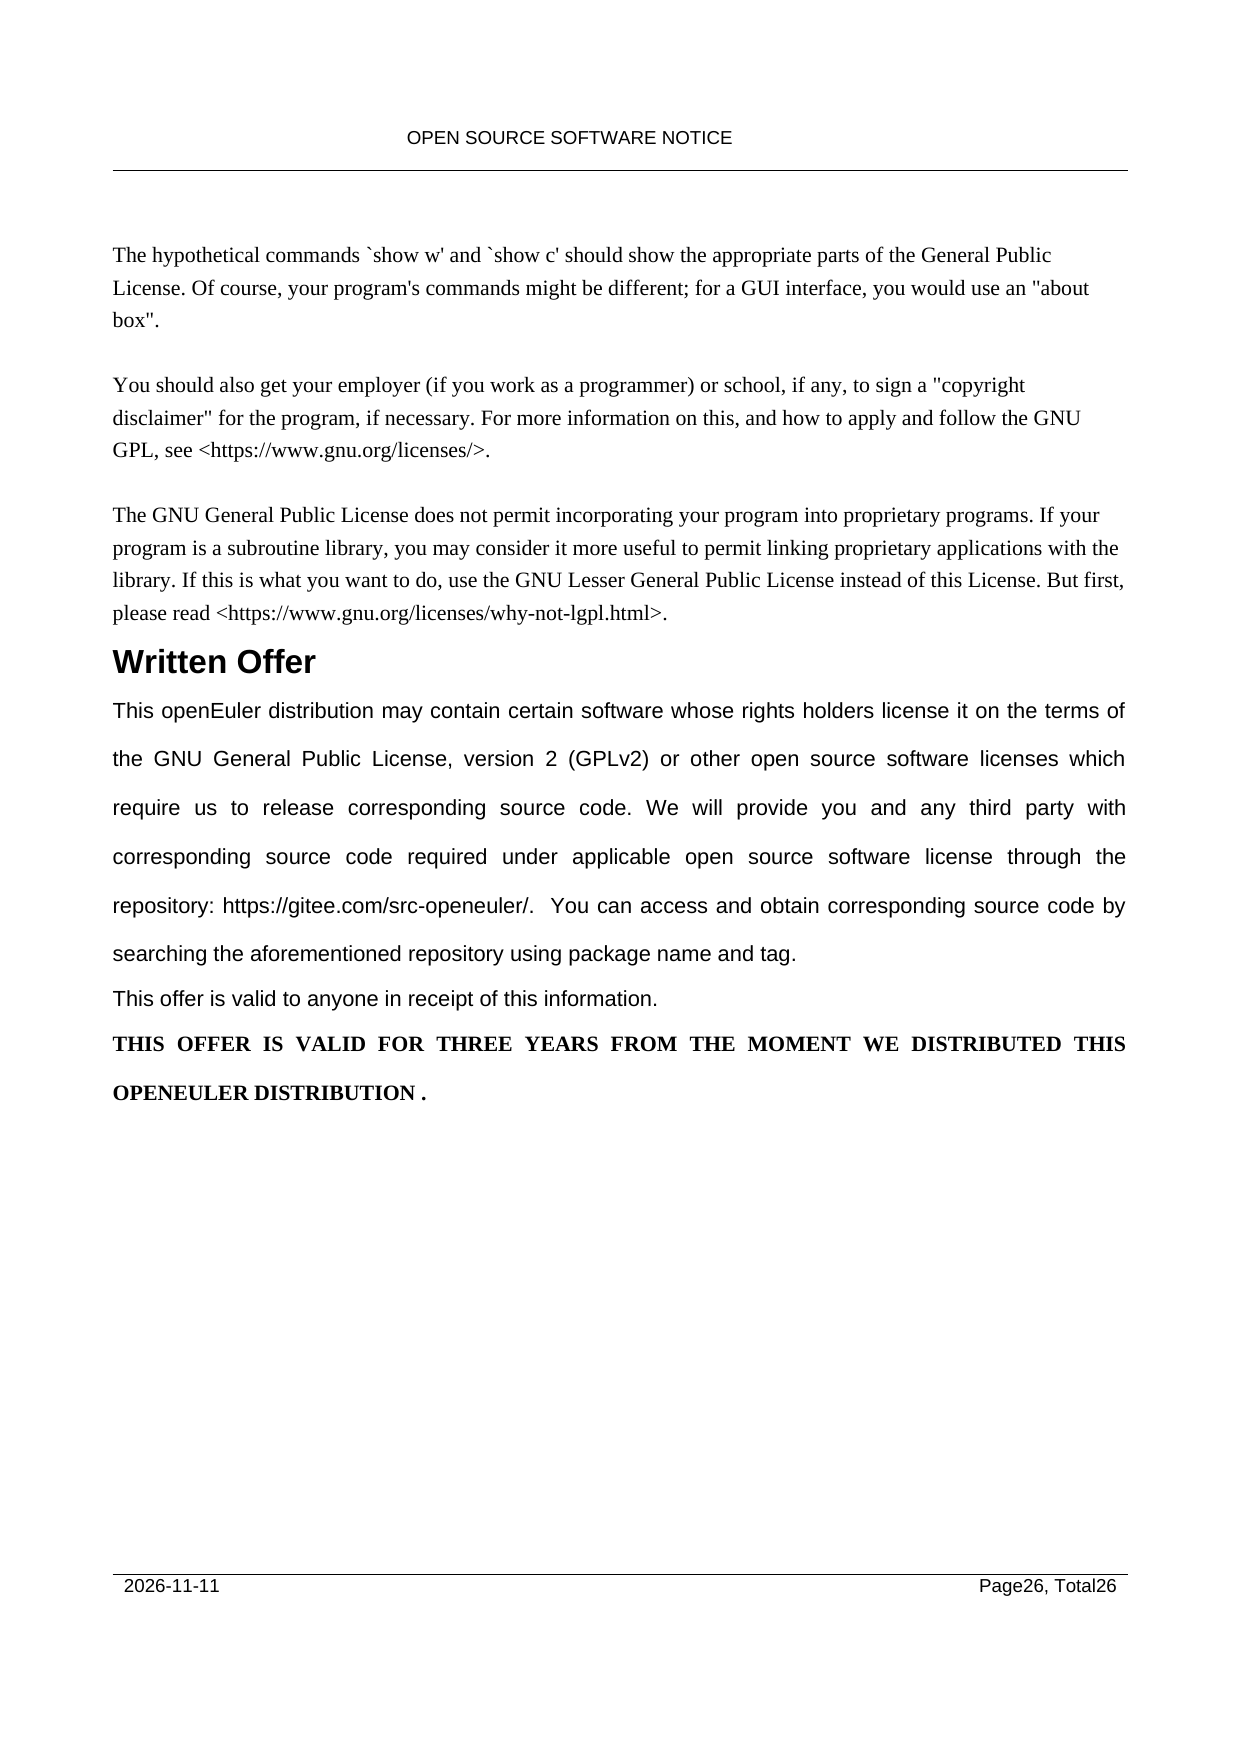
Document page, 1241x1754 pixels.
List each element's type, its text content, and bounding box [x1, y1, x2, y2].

text THIS OFFER IS VALID FOR THREE YEARS FROM THE MOMENT WE DISTRIBUTED THIS OPENEULER DISTRIBUTION . [112, 1028, 1128, 1109]
text This offer is valid to anyone in receipt of this information. [112, 983, 1128, 1015]
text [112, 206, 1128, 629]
text This openEuler distribution may contain certain software whose rights holders license it on the terms of the GNU General Public License, version 2 (GPLv2) or other open source software licenses which require us to release corresponding source code. We will provide you and any third party with corresponding source code required under applicable open source software license through the repository: https://gitee.com/src-openeuler/. You can access and obtain corresponding source code by searching the aforementioned repository using package name and tag. [112, 694, 1128, 970]
text Written Offer [112, 629, 1128, 694]
